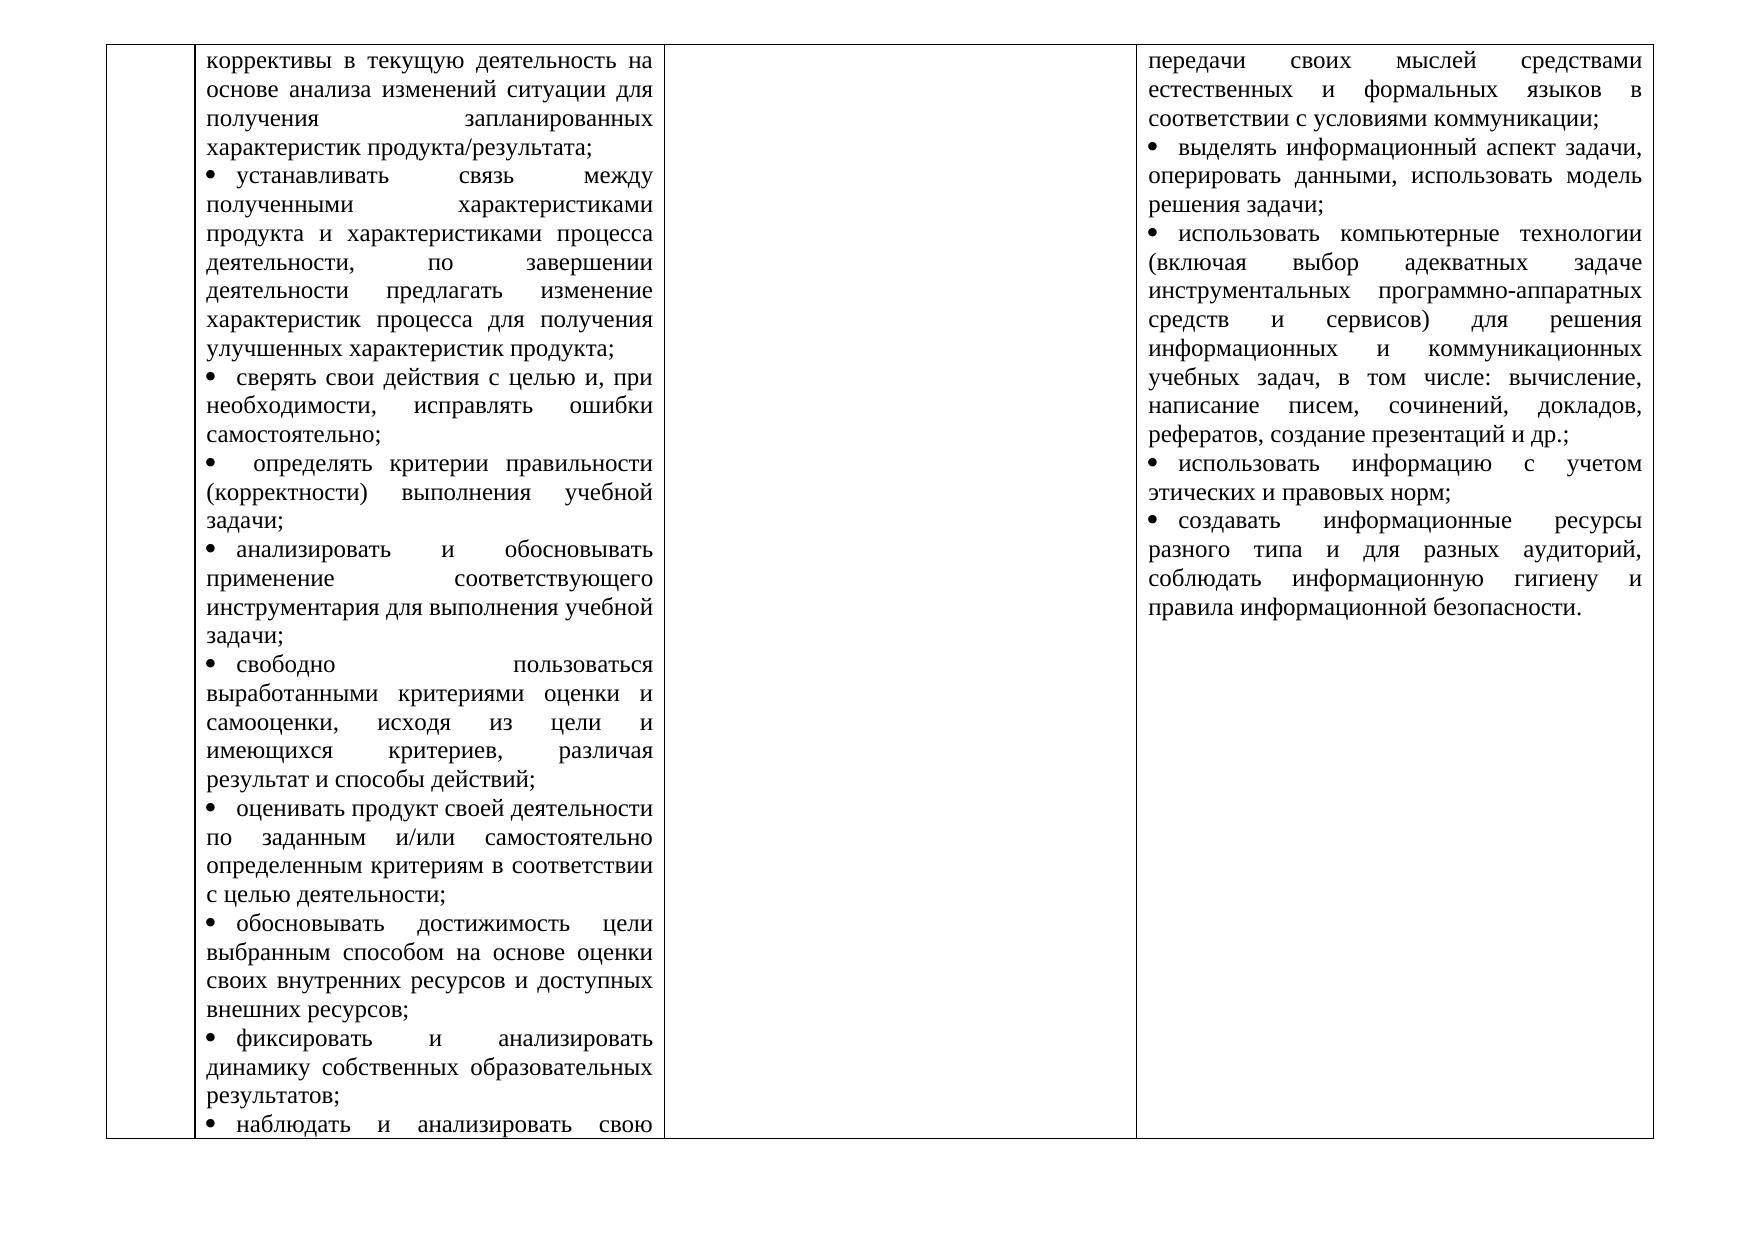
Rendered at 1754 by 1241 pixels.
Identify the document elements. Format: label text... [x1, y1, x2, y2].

table_cell 9 [107, 45, 194, 1138]
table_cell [196, 45, 664, 1138]
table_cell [665, 45, 1136, 1138]
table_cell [1137, 45, 1653, 1138]
